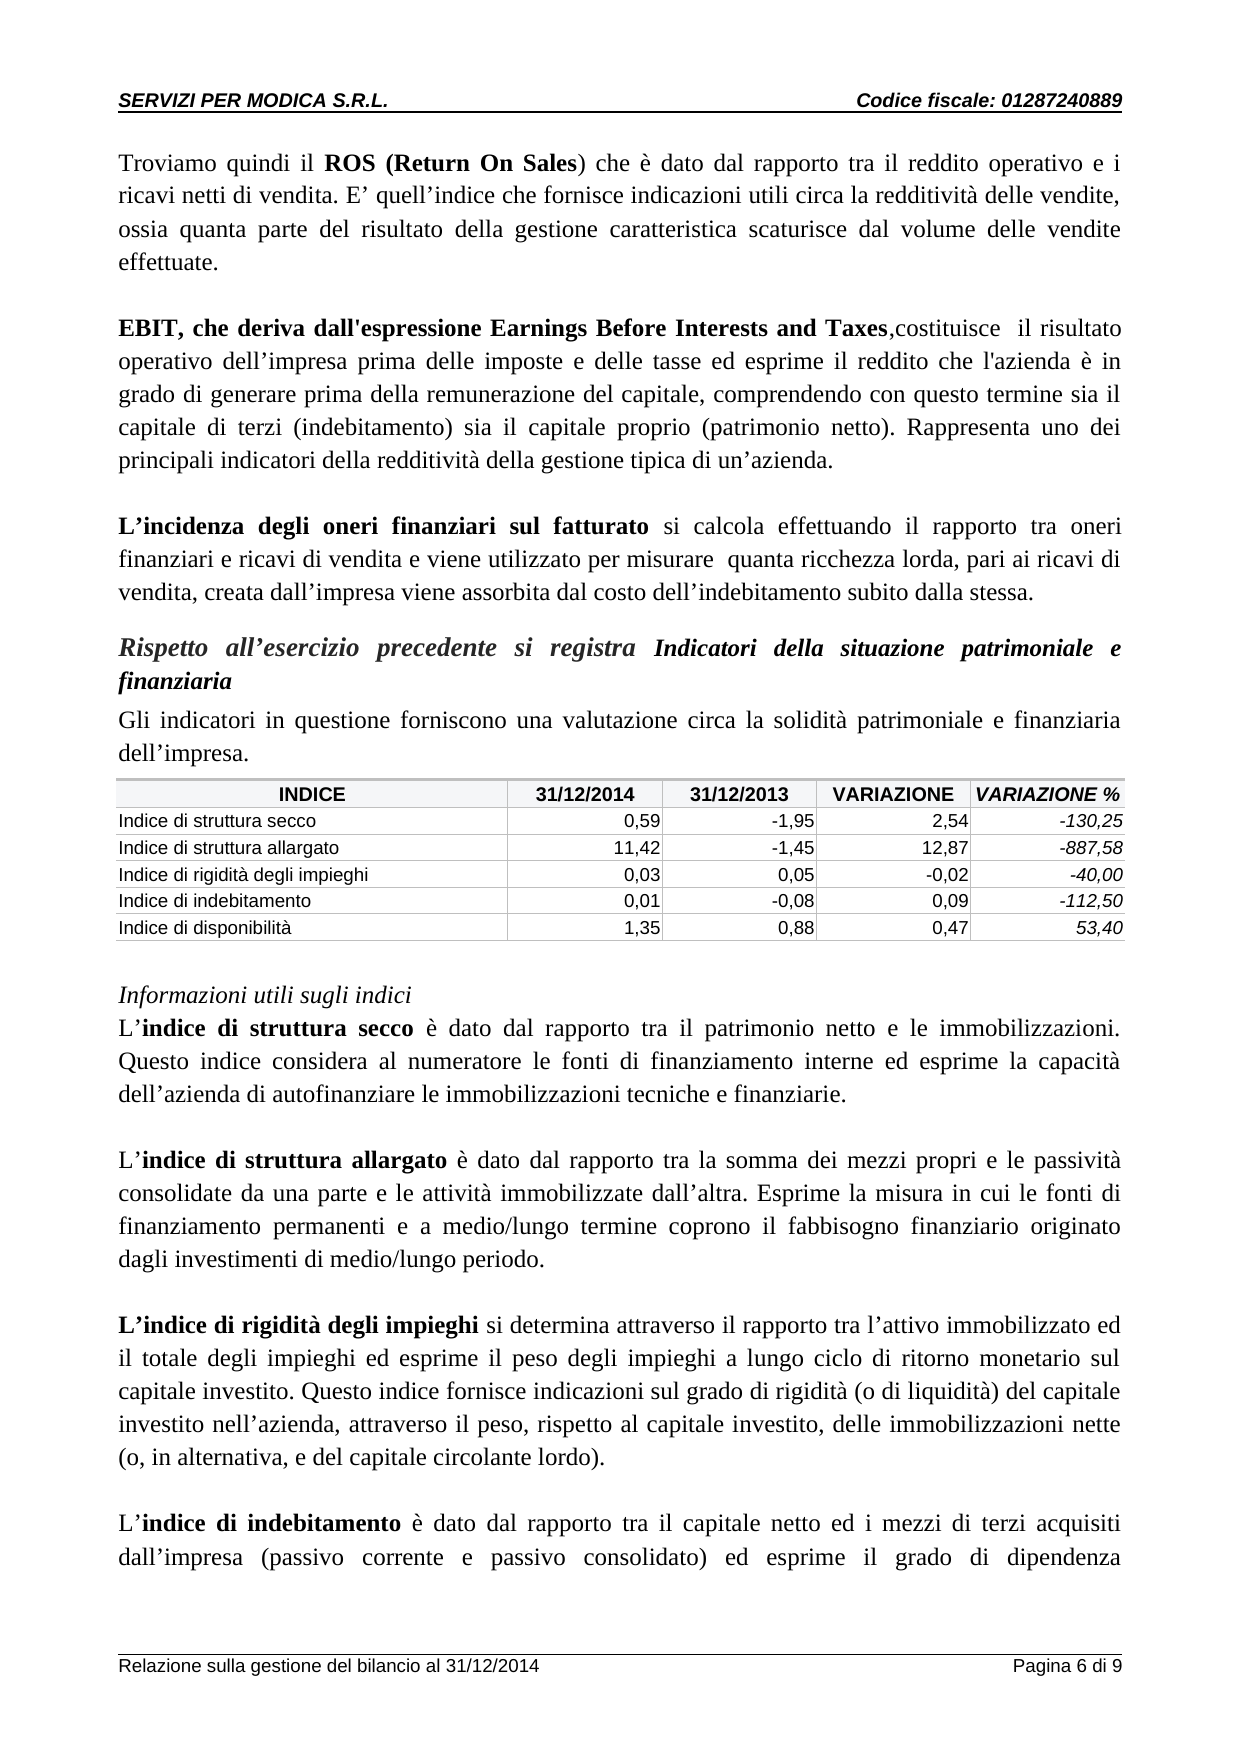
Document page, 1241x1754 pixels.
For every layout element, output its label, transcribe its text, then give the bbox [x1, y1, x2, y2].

table_cell #IND00101 1,35#IND00101End [508, 914, 662, 940]
table_cell Indice di indebitamento [116, 888, 507, 913]
table_cell #IND00061 0,59#IND00061End [508, 808, 662, 834]
table_cell #IND00081 0,03#IND00081End [508, 861, 662, 887]
table_cell #IND00092 -0,08#IND00092End [663, 888, 816, 913]
table_cell #IND00102 0,88#IND00102End [663, 914, 816, 940]
table_cell Indice di struttura secco [116, 808, 507, 834]
table_cell #IND00083 -0,02#IND00083End [817, 861, 970, 887]
table_cell #IND00072 -1,45#IND00072End [663, 835, 816, 860]
table_cell #IND00084 -40,00#IND00084End [971, 861, 1125, 887]
table_cell #IND00082 0,05#IND00082End [663, 861, 816, 887]
text Informazioni utili sugli indici [118, 980, 1122, 1009]
table_header VARIAZIONE [817, 781, 970, 807]
table_cell #IND00091 0,01#IND00091End [508, 888, 662, 913]
table_cell Indice di struttura allargato [116, 835, 507, 860]
table_cell #IND00073 12,87#IND00073End [817, 835, 970, 860]
table_header #BIL0000431/12/2014#BIL00004End [508, 781, 662, 807]
table_cell #IND00103 0,47#IND00103End [817, 914, 970, 940]
text L’incidenza degli oneri finanziari sul fatturato si calcola effettuando il rapporto tra oneri finanziari e ricavi di vendita e viene utilizzato per misurare quanta ricchezza lorda, pari ai ricavi di vendita, creata dall’impresa viene assorbita dal costo dell’indebitamento subito dalla stessa. [118, 511, 1122, 606]
text EBIT, che deriva dall'espressione Earnings Before Interests and Taxes,costituisce il risultato operativo dell’impresa prima delle imposte e delle tasse ed esprime il reddito che l'azienda è in grado di generare prima della remunerazione del capitale, comprendendo con questo termine sia il capitale di terzi (indebitamento) sia il capitale proprio (patrimonio netto). Rappresenta uno dei principali indicatori della redditività della gestione tipica di un’azienda. [118, 313, 1122, 473]
table_cell #IND00093 0,09#IND00093End [817, 888, 970, 913]
text Rispetto all’esercizio precedente si registra Indicatori della situazione patrimoniale e finanziaria [118, 631, 1122, 695]
table_cell #IND00104 53,40#IND00104End [971, 914, 1125, 940]
text L’indice di struttura allargato è dato dal rapporto tra la somma dei mezzi propri e le passività consolidate da una parte e le attività immobilizzate dall’altra. Esprime la misura in cui le fonti di finanziamento permanenti e a medio/lungo termine coprono il fabbisogno finanziario originato dagli investimenti di medio/lungo periodo. [118, 1145, 1122, 1273]
text Gli indicatori in questione forniscono una valutazione circa la solidità patrimoniale e finanziaria dell’impresa. [118, 705, 1122, 767]
table_cell Indice di disponibilità [116, 914, 507, 940]
table_cell #IND00063 2,54#IND00063End [817, 808, 970, 834]
text L’indice di struttura secco è dato dal rapporto tra il patrimonio netto e le immobilizzazioni. Questo indice considera al numeratore le fonti di finanziamento interne ed esprime la capacità dell’azienda di autofinanziare le immobilizzazioni tecniche e finanziarie. [118, 1013, 1122, 1108]
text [118, 1508, 1122, 1570]
table_cell #IND00074 -887,58#IND00074End [971, 835, 1125, 860]
table_cell Indice di rigidità degli impieghi [116, 861, 507, 887]
table_cell #IND00071 11,42#IND00071End [508, 835, 662, 860]
table_cell #IND00094 -112,50#IND00094End [971, 888, 1125, 913]
text L’indice di rigidità degli impieghi si determina attraverso il rapporto tra l’attivo immobilizzato ed il totale degli impieghi ed esprime il peso degli impieghi a lungo ciclo di ritorno monetario sul capitale investito. Questo indice fornisce indicazioni sul grado di rigidità (o di liquidità) del capitale investito nell’azienda, attraverso il peso, rispetto al capitale investito, delle immobilizzazioni nette (o, in alternativa, e del capitale circolante lordo). [118, 1310, 1122, 1471]
table_cell #IND00064 -130,25#IND00064End [971, 808, 1125, 834]
table_header VARIAZIONE % [971, 781, 1125, 807]
table_header INDICE [116, 781, 507, 807]
text Troviamo quindi il ROS (Return On Sales) che è dato dal rapporto tra il reddito operativo e i ricavi netti di vendita. E’ quell’indice che fornisce indicazioni utili circa la redditività delle vendite, ossia quanta parte del risultato della gestione caratteristica scaturisce dal volume delle vendite effettuate. [118, 148, 1122, 275]
table_header #BIL0000631/12/2013#BIL00006End [663, 781, 816, 807]
table_cell #IND00062 -1,95#IND00062End [663, 808, 816, 834]
